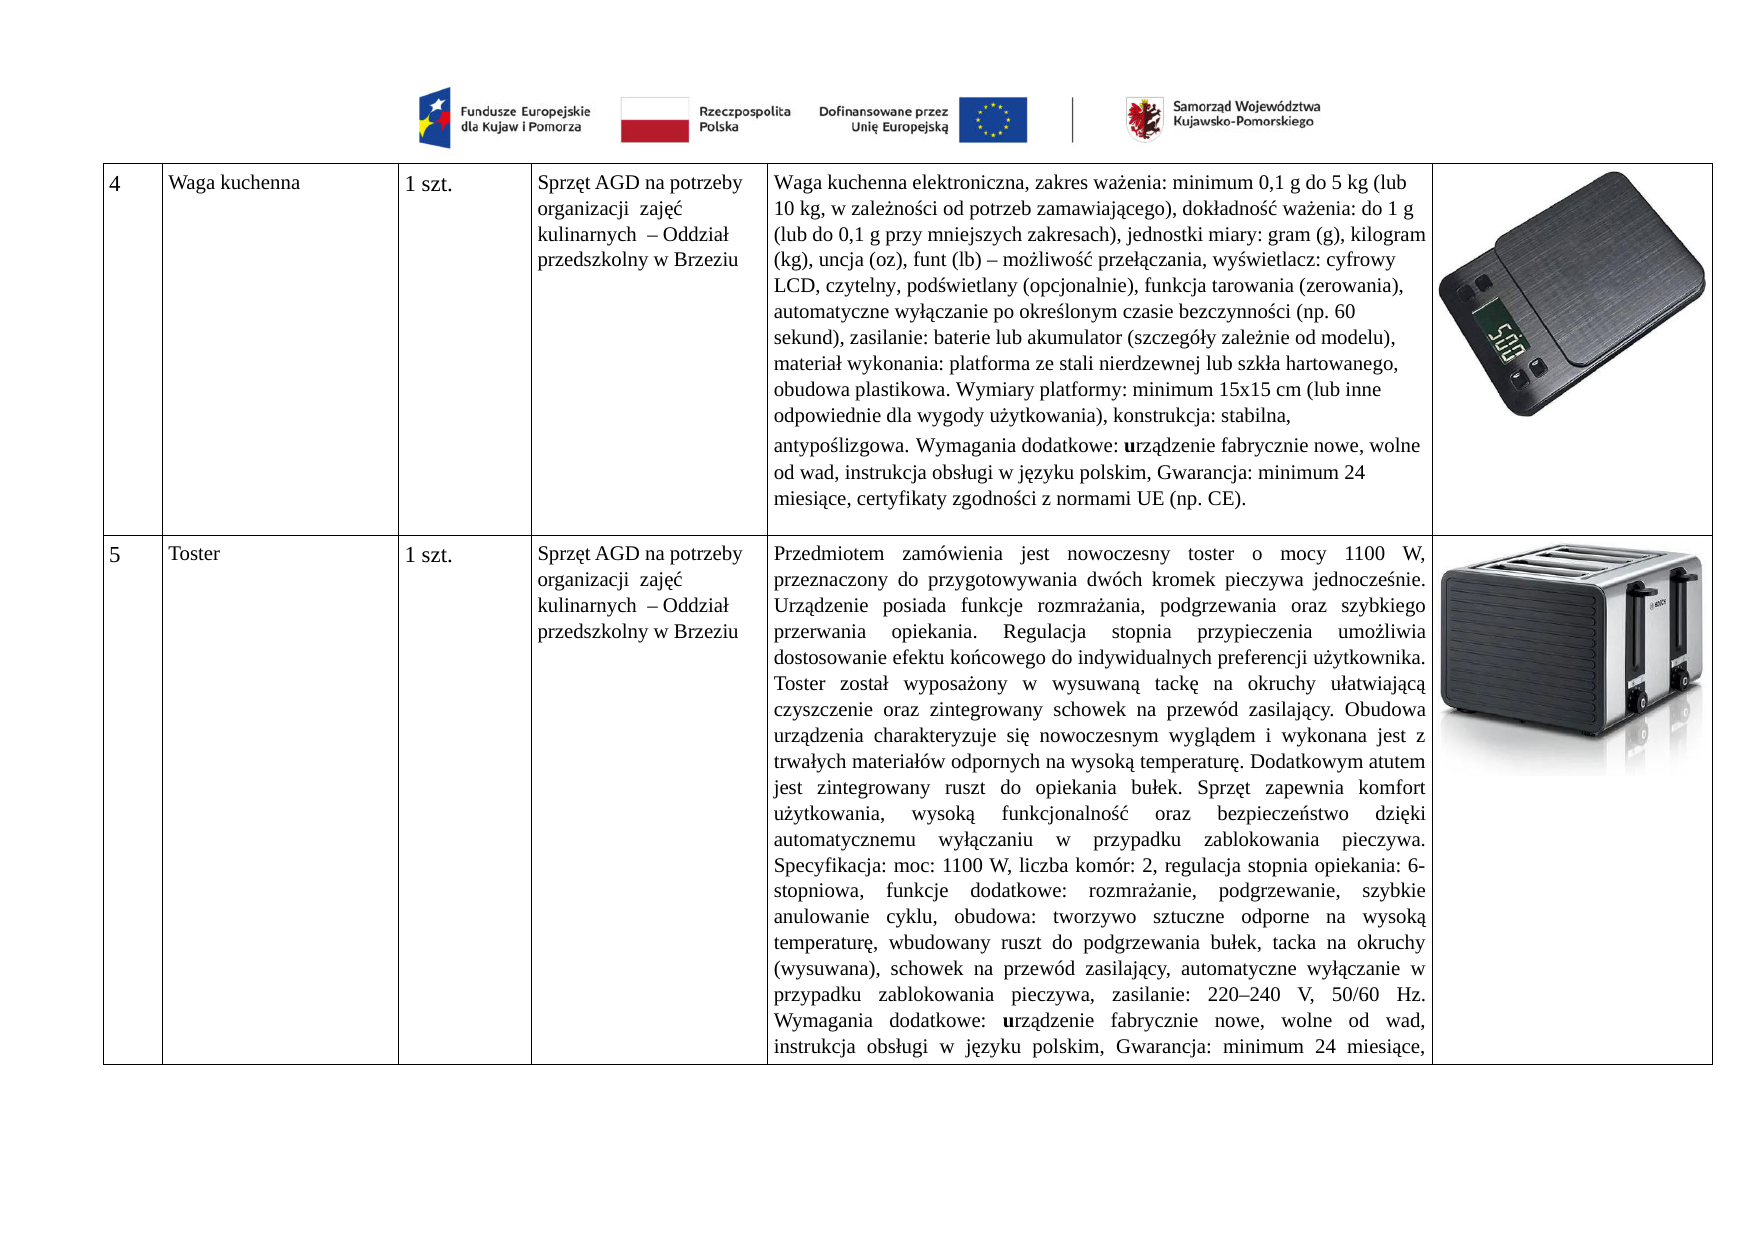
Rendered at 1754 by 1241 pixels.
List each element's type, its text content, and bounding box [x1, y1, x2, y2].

table_cell [1433, 536, 1712, 1064]
table_cell Waga kuchenna elektroniczna, zakres ważenia: minimum 0,1 g do 5 kg (lub 10 kg, w zależności od potrzeb zamawiającego), dokładność ważenia: do 1 g (lub do 0,1 g przy mniejszych zakresach), jednostki miary: gram (g), kilogram (kg), uncja (oz), funt (lb) – możliwość przełączania, wyświetlacz: cyfrowy LCD, czytelny, podświetlany (opcjonalnie), funkcja tarowania (zerowania), automatyczne wyłączanie po określonym czasie bezczynności (np. 60 sekund), zasilanie: baterie lub akumulator (szczegóły zależnie od modelu), materiał wykonania: platforma ze stali nierdzewnej lub szkła hartowanego, obudowa plastikowa. Wymiary platformy: minimum 15x15 cm (lub inne odpowiednie dla wygody użytkowania), konstrukcja: stabilna, antypoślizgowa. Wymagania dodatkowe: urządzenie fabrycznie nowe, wolne od wad, instrukcja obsługi w języku polskim, Gwarancja: minimum 24 miesiące, certyfikaty zgodności z normami UE (np. CE). [768, 164, 1432, 534]
table_cell 1 szt. [399, 164, 531, 534]
table_cell 4 [104, 164, 162, 534]
table_cell Waga kuchenna [163, 164, 398, 534]
picture [1437, 541, 1707, 776]
table_cell Sprzęt AGD na potrzeby organizacji zajęć kulinarnych – Oddział przedszkolny w Brzeziu [532, 164, 767, 534]
picture [1437, 169, 1707, 419]
table_cell [1433, 164, 1712, 534]
picture [404, 73, 1350, 163]
table_cell Sprzęt AGD na potrzeby organizacji zajęć kulinarnych – Oddział przedszkolny w Brzeziu [532, 536, 767, 1064]
table_cell 1 szt. [399, 536, 531, 1064]
table_cell 5 [104, 536, 162, 1064]
table_cell Toster [163, 536, 398, 1064]
